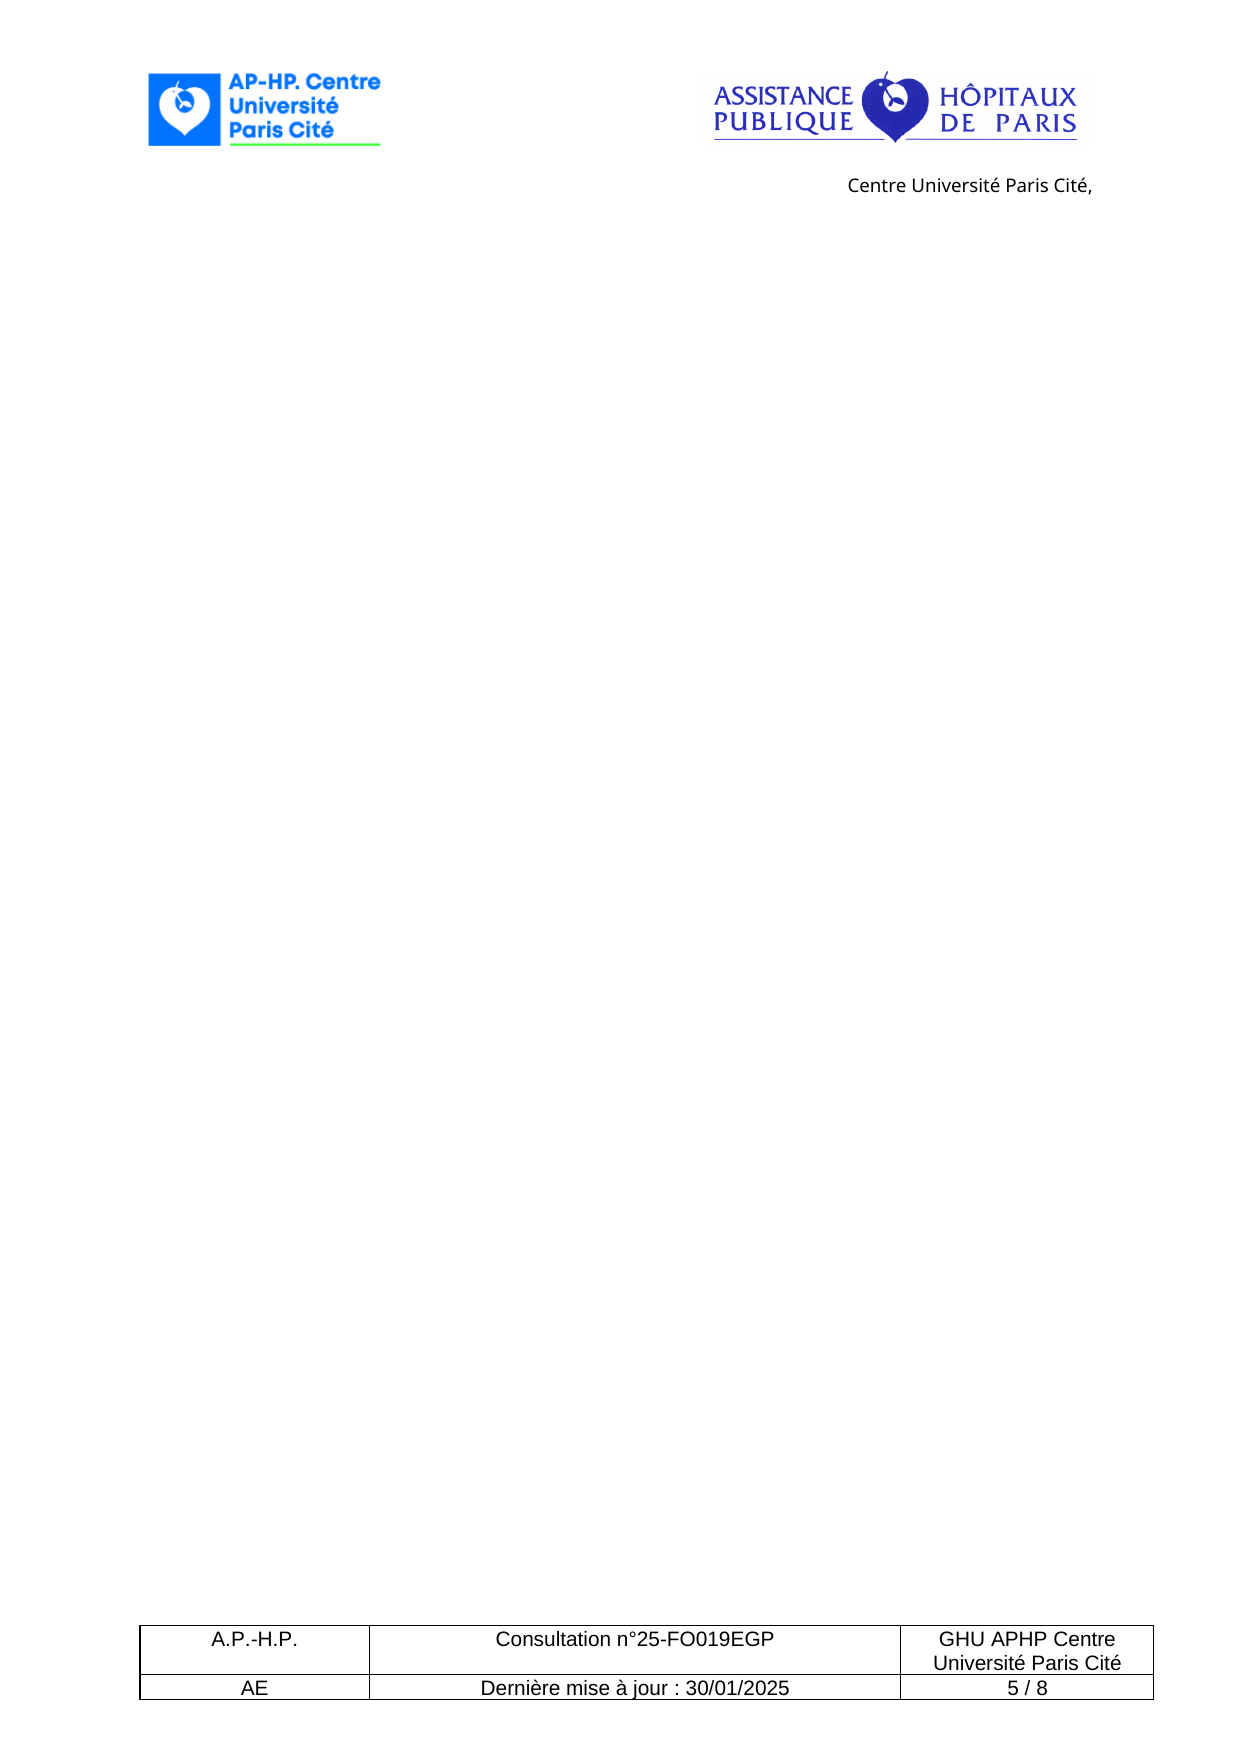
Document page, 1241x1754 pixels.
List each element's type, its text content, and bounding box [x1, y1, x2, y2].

picture [147, 72, 382, 148]
text Centre Université Paris Cité, [177, 172, 1092, 197]
picture [700, 70, 1093, 148]
